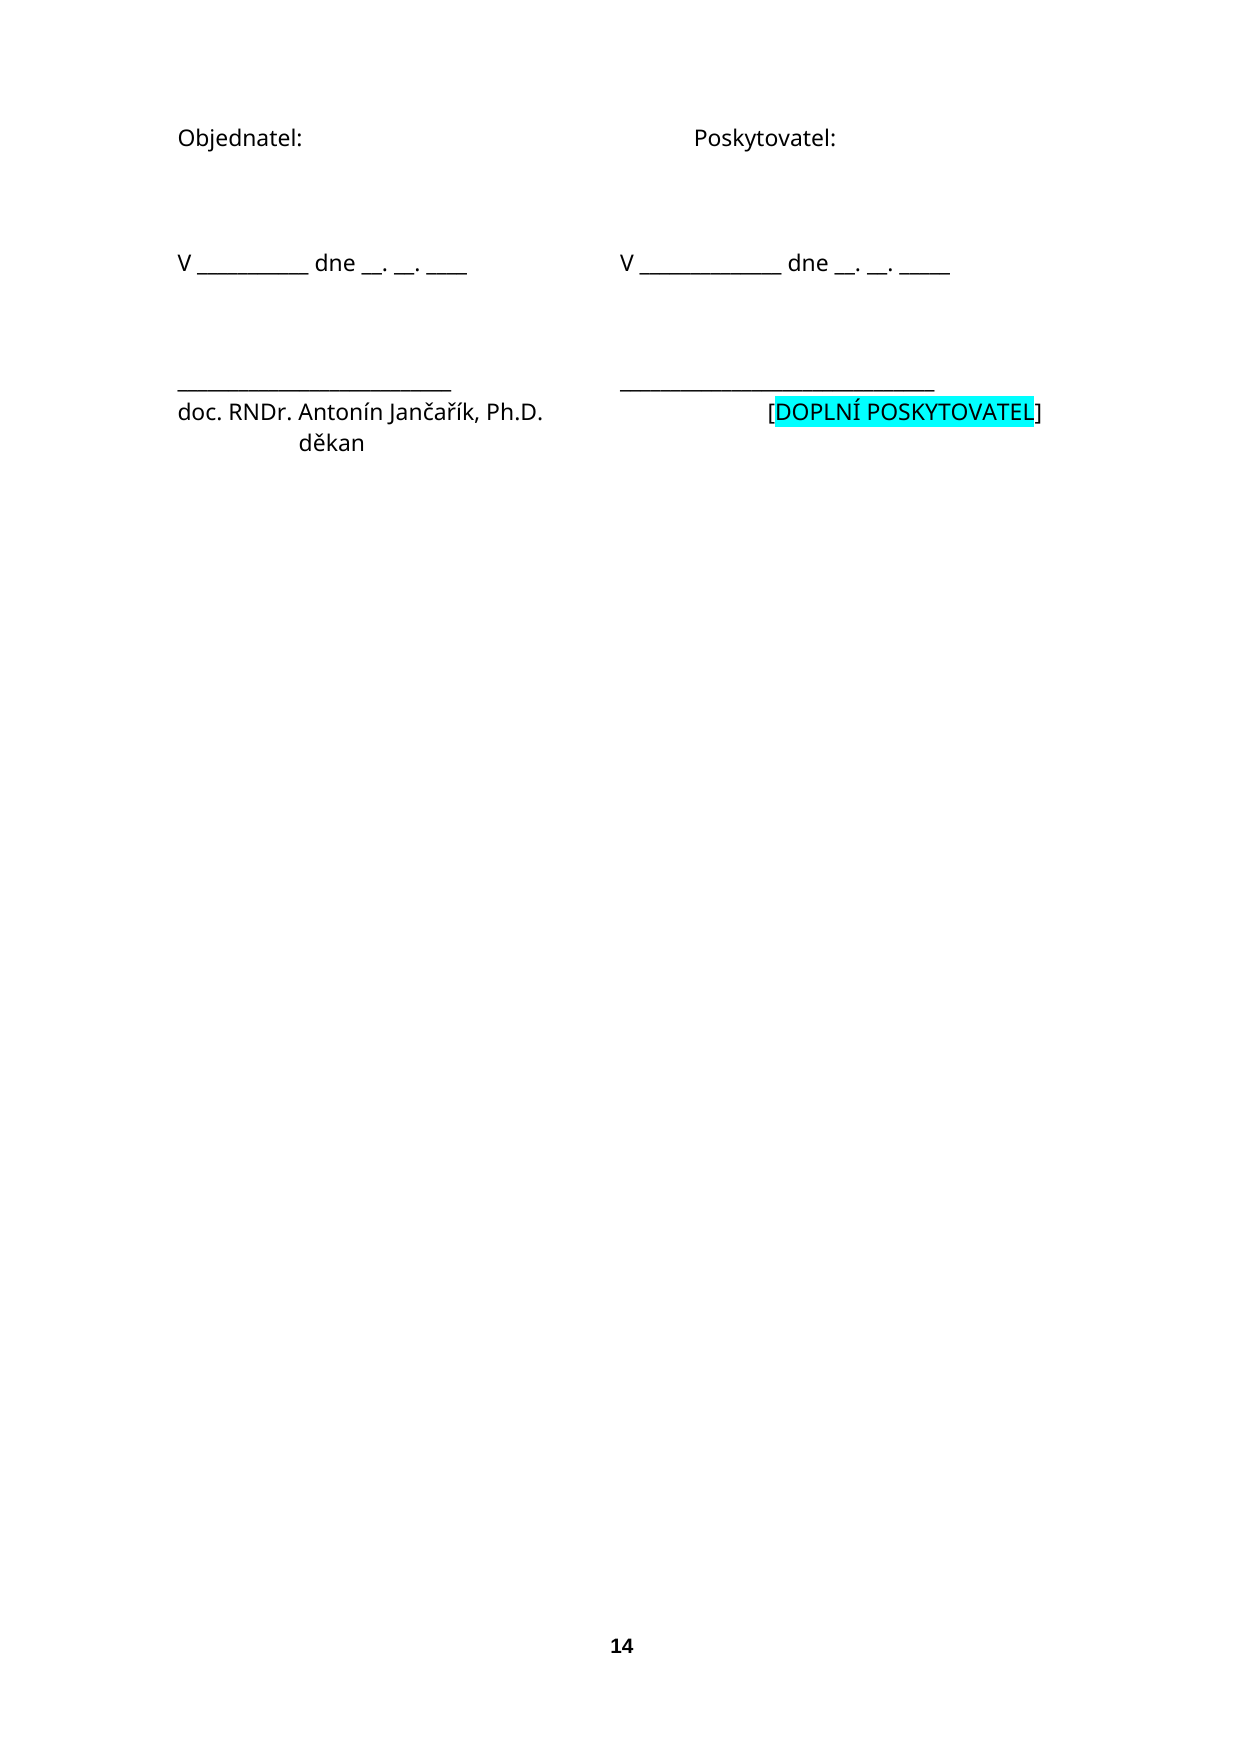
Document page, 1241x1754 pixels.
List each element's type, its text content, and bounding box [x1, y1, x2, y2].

text ___________________________ _______________________________ [103, 364, 1107, 396]
text doc. RNDr. Antonín Jančařík, Ph.D. [DOPLNÍ POSKYTOVATEL] [103, 396, 775, 427]
text Objednatel: Poskytovatel: [103, 122, 1107, 153]
text V ___________ dne __. __. ____ V ______________ dne __. __. _____ [103, 247, 1107, 278]
text děkan [103, 427, 1140, 458]
